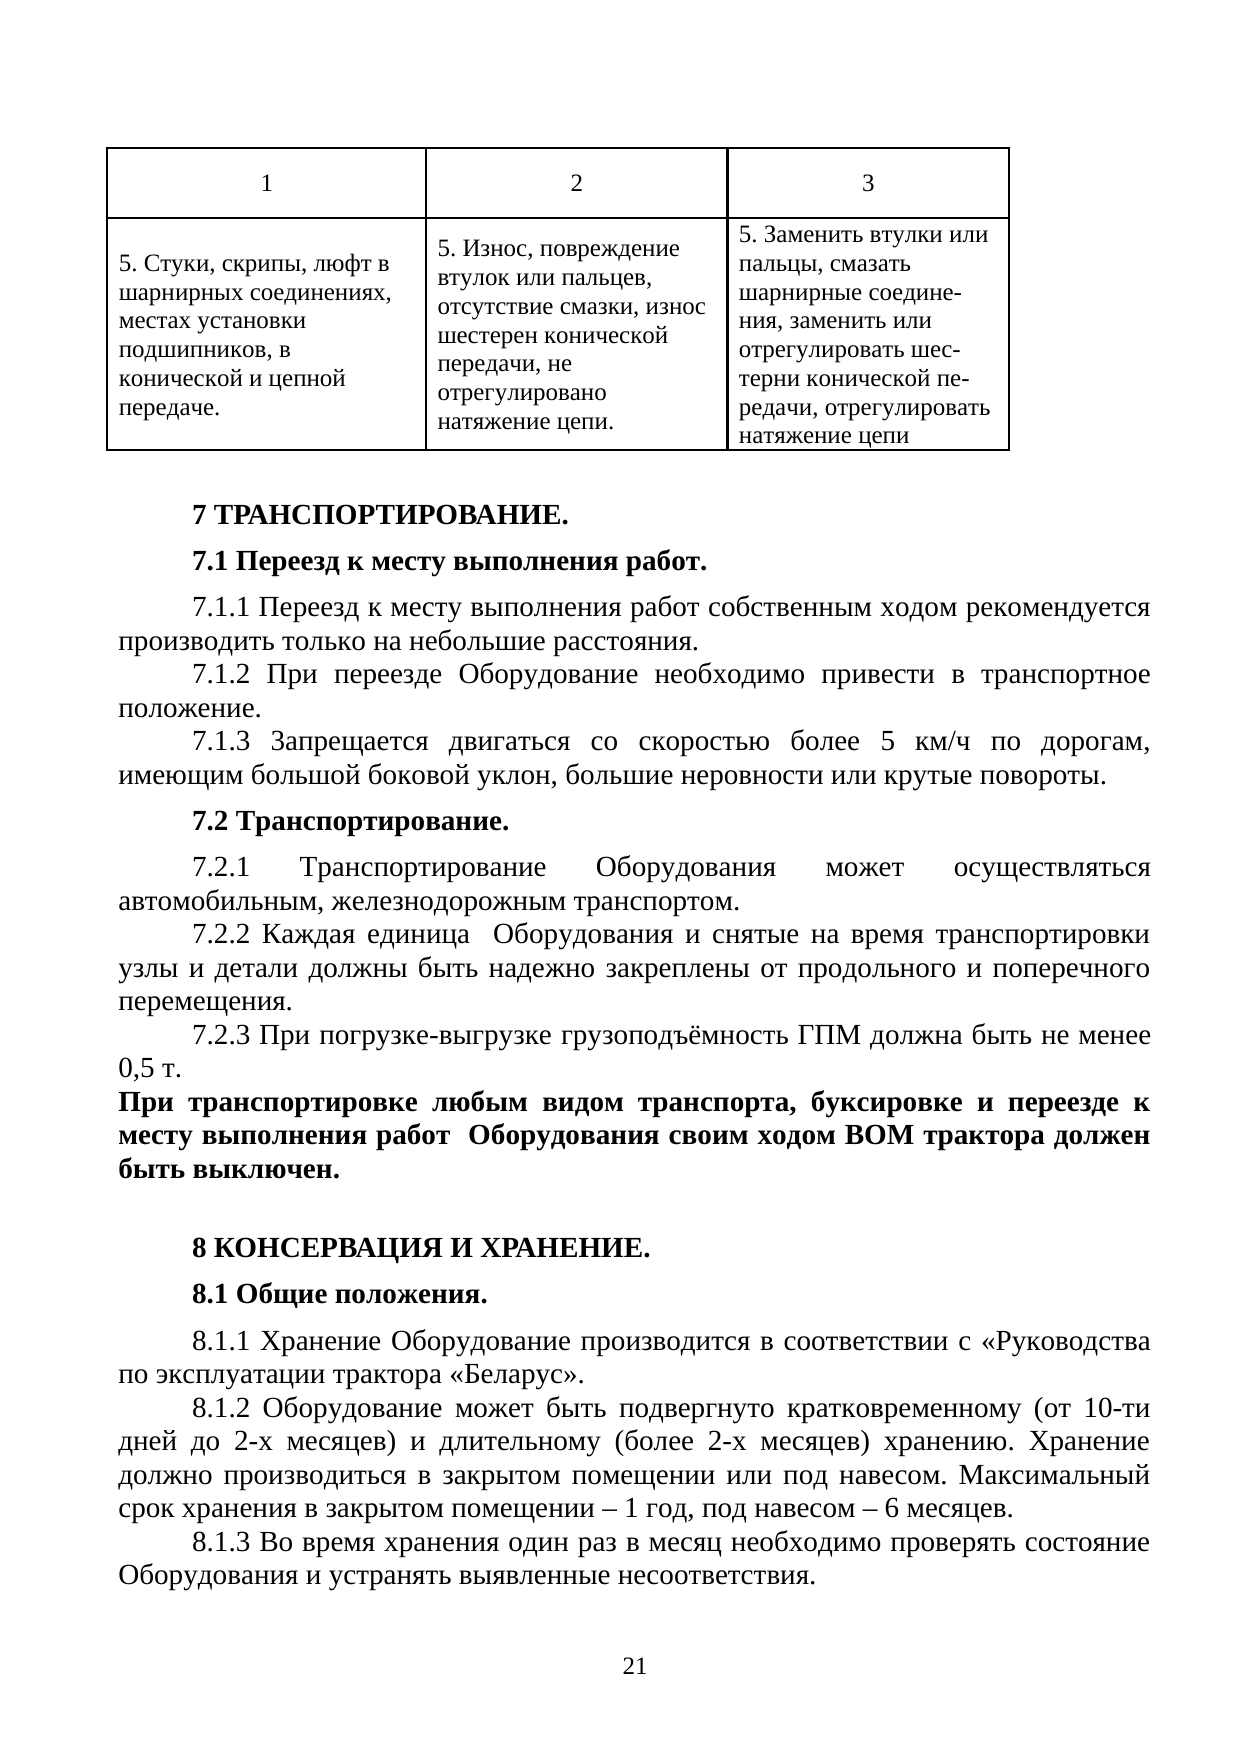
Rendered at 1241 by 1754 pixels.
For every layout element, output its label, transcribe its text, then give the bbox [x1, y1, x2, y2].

text 7.2.1 Транспортирование Оборудования может осуществляться автомобильным, железнодорожным транспортом. [118, 849, 1152, 916]
text 7.1.2 При переезде Оборудование необходимо привести в транспортное положение. [118, 656, 1152, 723]
subtitle 8.1 Общие положения. [192, 1277, 1152, 1310]
subtitle 7.1 Переезд к месту выполнения работ. [192, 543, 1152, 577]
table_cell 5. Стуки, скрипы, люфт в шарнирных соединениях, местах установки подшипников, в конической и цепной передаче. [108, 219, 425, 449]
table_cell 5. Заменить втулки или пальцы, смазать шарнирные соедине-ния, заменить или отрегулировать шес-терни конической пе-редачи, отрегулировать натяжение цепи [729, 219, 1008, 449]
subtitle 7 Транспортирование. [192, 497, 1152, 531]
text 7.1.3 3апрещается двигаться со скоростью более 5 км/ч по дорогам, имеющим большой боковой уклон, большие неровности или крутые повороты. [118, 723, 1152, 791]
subtitle 8 Консервация и хранение. [192, 1231, 1152, 1264]
text 8.1.2 Оборудование может быть подвергнуто кратковременному (от 10-ти дней до 2-х месяцев) и длительному (более 2-х месяцев) хранению. Хранение должно производиться в закрытом помещении или под навесом. Максимальный срок хранения в закрытом помещении – 1 год, под навесом – 6 месяцев. [118, 1390, 1152, 1524]
text 7.2.2 Каждая единица Оборудования и снятые на время транспортировки узлы и детали должны быть надежно закреплены от продольного и поперечного перемещения. [118, 916, 1152, 1017]
text При транспортировке любым видом транспорта, буксировке и переезде к месту выполнения работ Оборудования своим ходом ВОМ трактора должен быть выключен. [118, 1084, 1152, 1184]
table_header 2 [427, 149, 726, 217]
text 8.1.1 Хранение Оборудование производится в соответствии с «Руководства по эксплуатации трактора «Беларус». [118, 1323, 1152, 1390]
text 7.1.1 Переезд к месту выполнения работ собственным ходом рекомендуется производить только на небольшие расстояния. [118, 589, 1152, 656]
table_cell 5. Износ, повреждение втулок или пальцев, отсутствие смазки, износ шестерен конической передачи, не отрегулировано натяжение цепи. [427, 219, 726, 449]
text 7.2.3 При погрузке-выгрузке грузоподъёмность ГПМ должна быть не менее 0,5 т. [118, 1017, 1152, 1084]
table_header 3 [729, 149, 1008, 217]
text 8.1.3 Во время хранения один раз в месяц необходимо проверять состояние Оборудования и устранять выявленные несоответствия. [118, 1524, 1152, 1591]
table_header 1 [108, 149, 425, 217]
subtitle 7.2 Транспортирование. [192, 803, 1152, 837]
